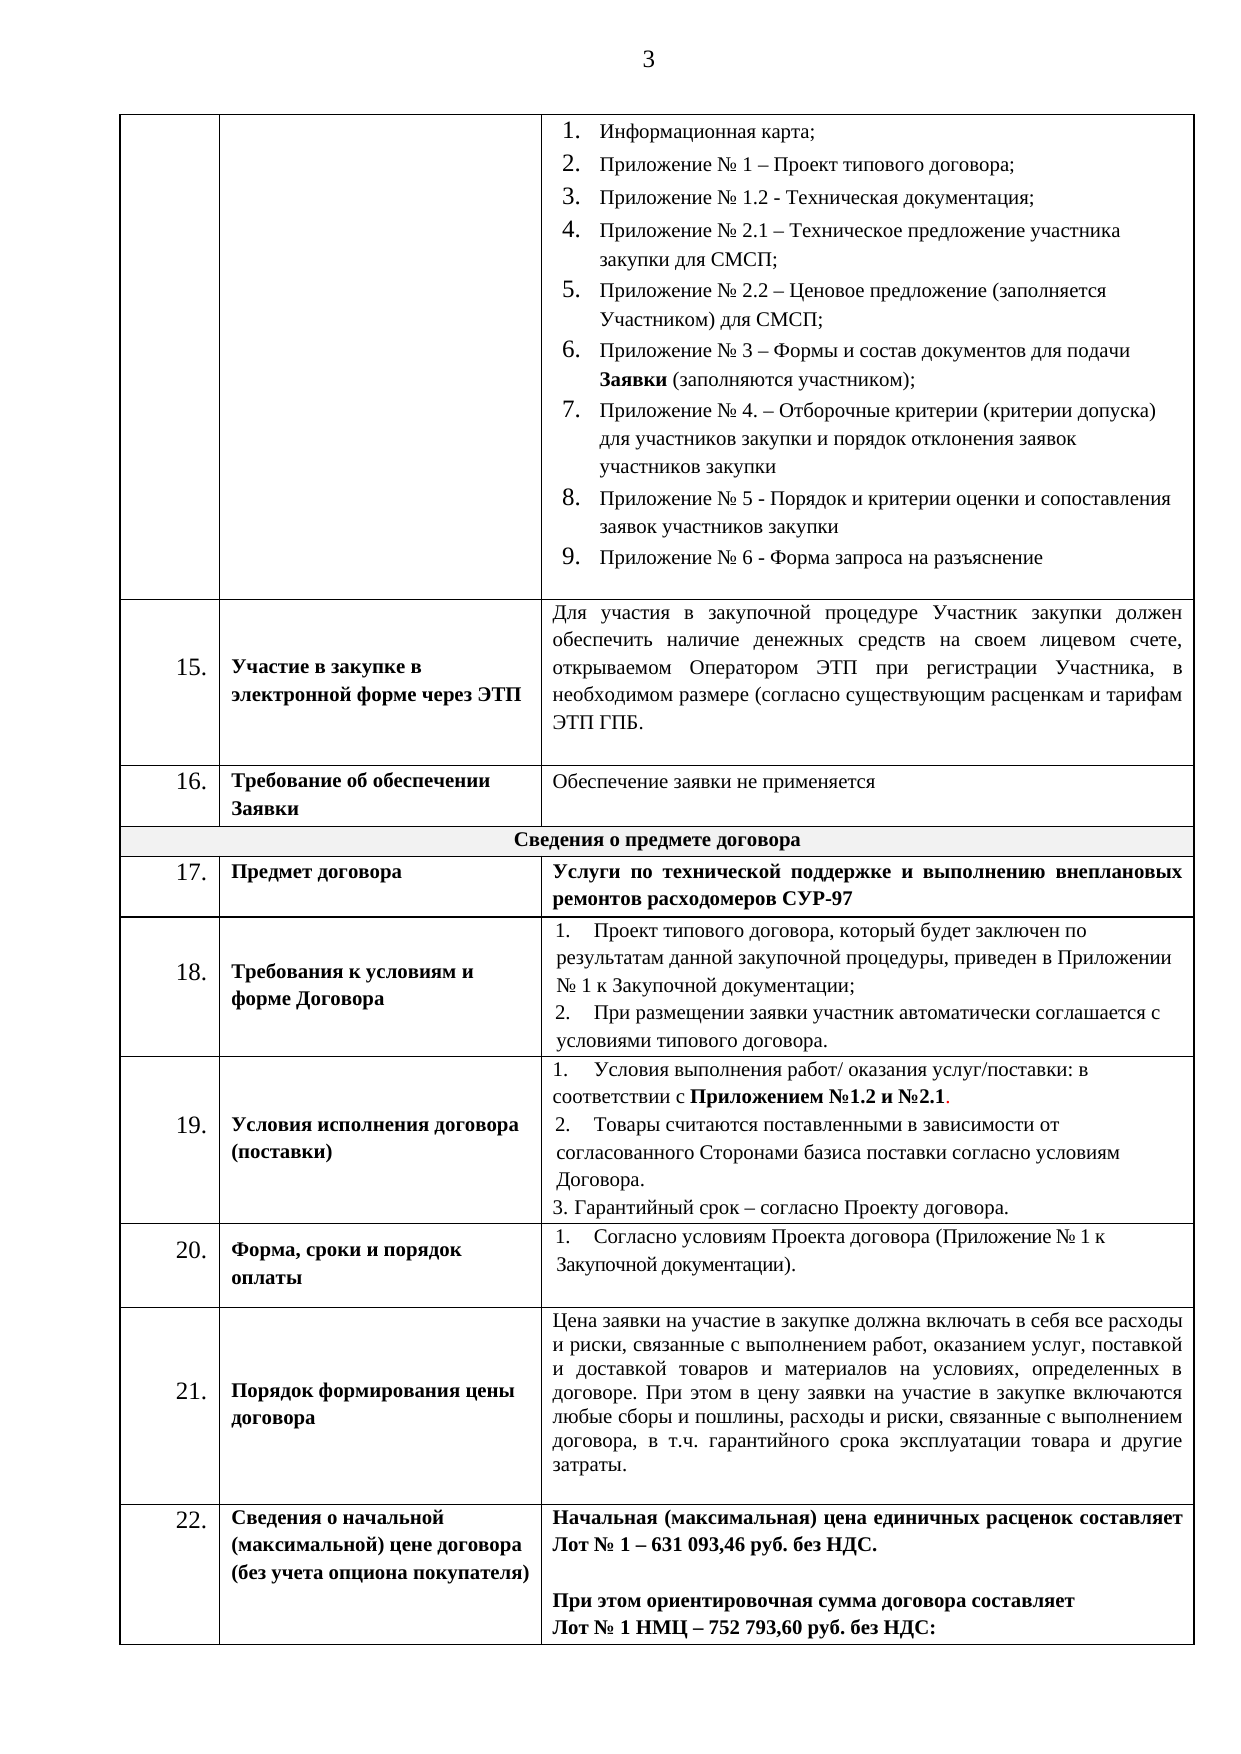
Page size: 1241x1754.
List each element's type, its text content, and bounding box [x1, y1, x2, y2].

table_cell Сведения о предмете договора [121, 827, 1193, 856]
table_cell Для участия в закупочной процедуре Участник закупки должен обеспечить наличие денежных средств на своем лицевом счете, открываемом Оператором ЭТП при регистрации Участника, в необходимом размере (согласно существующим расценкам и тарифам ЭТП ГПБ. [542, 600, 1193, 765]
table_cell Форма, сроки и порядок оплаты [220, 1224, 541, 1307]
table_cell Порядок формирования цены договора [220, 1308, 541, 1504]
table_cell Требование об обеспечении Заявки [220, 766, 541, 826]
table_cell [542, 115, 1193, 598]
table_cell Услуги по технической поддержке и выполнению внеплановых ремонтов расходомеров СУР-97 [542, 857, 1193, 916]
table_cell Обеспечение заявки не применяется [542, 766, 1193, 826]
table_cell Участие в закупке в электронной форме через ЭТП [220, 600, 541, 765]
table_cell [220, 1505, 541, 1643]
table_cell Требования к условиям и форме Договора [220, 918, 541, 1056]
table_cell [121, 857, 219, 916]
table_cell [121, 1224, 219, 1307]
table_cell [121, 1308, 219, 1504]
table_cell Проект типового договора, который будет заключен по результатам данной закупочной процедуры, приведен в Приложении № 1 к Закупочной документации; При размещении заявки участник автоматически соглашается с условиями типового договора. [542, 918, 1193, 1056]
table_cell [121, 918, 219, 1056]
table_cell Предмет договора [220, 857, 541, 916]
table_cell [121, 1505, 219, 1643]
table_cell [121, 1057, 219, 1223]
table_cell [220, 115, 541, 598]
table_cell Условия выполнения работ/ оказания услуг/поставки: в соответствии с Приложением №1.2 и №2.1. Товары считаются поставленными в зависимости от согласованного Сторонами базиса поставки согласно условиям Договора. Гарантийный срок – согласно Проекту договора. [542, 1057, 1193, 1223]
table_cell Условия исполнения договора (поставки) [220, 1057, 541, 1223]
table_cell [121, 600, 219, 765]
table_cell Цена заявки на участие в закупке должна включать в себя все расходы и риски, связанные с выполнением работ, оказанием услуг, поставкой и доставкой товаров и материалов на условиях, определенных в договоре. При этом в цену заявки на участие в закупке включаются любые сборы и пошлины, расходы и риски, связанные с выполнением договора, в т.ч. гарантийного срока эксплуатации товара и другие затраты. [542, 1308, 1193, 1504]
table_cell [121, 115, 219, 598]
table_cell [121, 766, 219, 826]
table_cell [542, 1505, 1193, 1643]
table_cell Согласно условиям Проекта договора (Приложение № 1 к Закупочной документации). [542, 1224, 1193, 1307]
